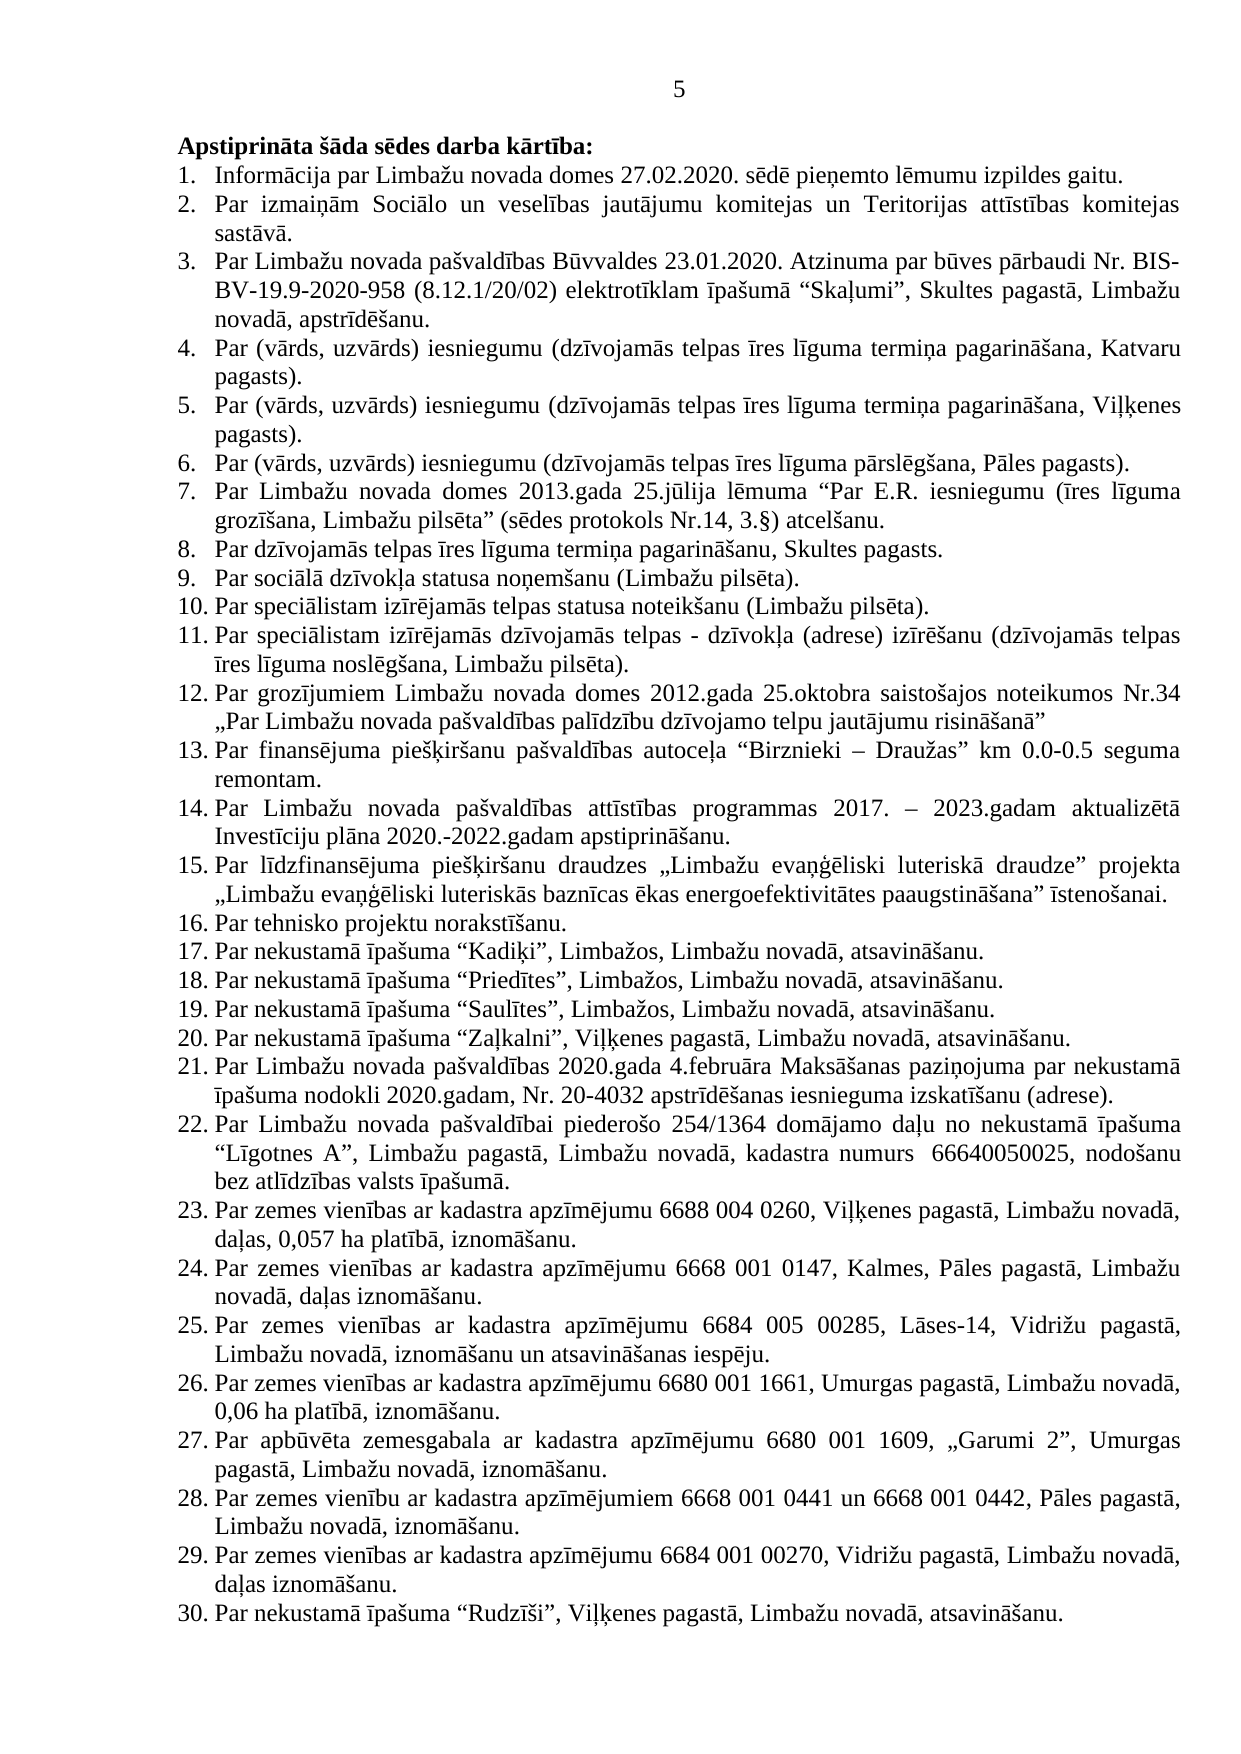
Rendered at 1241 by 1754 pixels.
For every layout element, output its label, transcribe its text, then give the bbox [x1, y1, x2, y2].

list Par nekustamā īpašuma “Kadiķi”, Limbažos, Limbažu novadā, atsavināšanu. [177, 936, 1181, 965]
list Par finansējuma piešķiršanu pašvaldības autoceļa “Birznieki – Draužas” km 0.0-0.5 seguma remontam. [177, 735, 1181, 793]
list Par apbūvēta zemesgabala ar kadastra apzīmējumu 6680 001 1609, „Garumi 2”, Umurgas pagastā, Limbažu novadā, iznomāšanu. [177, 1425, 1181, 1483]
list Par nekustamā īpašuma “Saulītes”, Limbažos, Limbažu novadā, atsavināšanu. [177, 994, 1181, 1023]
list Par līdzfinansējuma piešķiršanu draudzes „Limbažu evaņģēliski luteriskā draudze” projekta „Limbažu evaņģēliski luteriskās baznīcas ēkas energoefektivitātes paaugstināšana” īstenošanai. [177, 850, 1181, 908]
list Par speciālistam izīrējamās dzīvojamās telpas - dzīvokļa (adrese) izīrēšanu (dzīvojamās telpas īres līguma noslēgšana, Limbažu pilsēta). [177, 620, 1181, 678]
list Par nekustamā īpašuma “Rudzīši”, Viļķenes pagastā, Limbažu novadā, atsavināšanu. [177, 1598, 1181, 1626]
list Par (vārds, uzvārds) iesniegumu (dzīvojamās telpas īres līguma termiņa pagarināšana, Katvaru pagasts). [177, 333, 1181, 390]
list Par speciālistam izīrējamās telpas statusa noteikšanu (Limbažu pilsēta). [177, 591, 1181, 620]
list Par Limbažu novada domes 2013.gada 25.jūlija lēmuma “Par E.R. iesniegumu (īres līguma grozīšana, Limbažu pilsēta” (sēdes protokols Nr.14, 3.§) atcelšanu. [177, 476, 1181, 534]
list Par Limbažu novada pašvaldības Būvvaldes 23.01.2020. Atzinuma par būves pārbaudi Nr. BIS-BV-19.9-2020-958 (8.12.1/20/02) elektrotīklam īpašumā “Skaļumi”, Skultes pagastā, Limbažu novadā, apstrīdēšanu. [177, 246, 1181, 333]
text Apstiprināta šāda sēdes darba kārtība: [177, 131, 1181, 160]
list Informācija par Limbažu novada domes 27.02.2020. sēdē pieņemto lēmumu izpildes gaitu. [177, 160, 1181, 189]
list Par zemes vienību ar kadastra apzīmējumiem 6668 001 0441 un 6668 001 0442, Pāles pagastā, Limbažu novadā, iznomāšanu. [177, 1483, 1181, 1540]
list Par dzīvojamās telpas īres līguma termiņa pagarināšanu, Skultes pagasts. [177, 534, 1181, 563]
list Par tehnisko projektu norakstīšanu. [177, 908, 1181, 936]
list Par Limbažu novada pašvaldības attīstības programmas 2017. – 2023.gadam aktualizētā Investīciju plāna 2020.-2022.gadam apstiprināšanu. [177, 793, 1181, 850]
list Par zemes vienības ar kadastra apzīmējumu 6680 001 1661, Umurgas pagastā, Limbažu novadā, 0,06 ha platībā, iznomāšanu. [177, 1368, 1181, 1425]
list Par zemes vienības ar kadastra apzīmējumu 6684 005 00285, Lāses-14, Vidrižu pagastā, Limbažu novadā, iznomāšanu un atsavināšanas iespēju. [177, 1310, 1181, 1368]
list Par izmaiņām Sociālo un veselības jautājumu komitejas un Teritorijas attīstības komitejas sastāvā. [177, 189, 1181, 246]
list Par sociālā dzīvokļa statusa noņemšanu (Limbažu pilsēta). [177, 563, 1181, 591]
list Par Limbažu novada pašvaldībai piederošo 254/1364 domājamo daļu no nekustamā īpašuma “Līgotnes A”, Limbažu pagastā, Limbažu novadā, kadastra numurs 66640050025, nodošanu bez atlīdzības valsts īpašumā. [177, 1109, 1181, 1195]
list Par grozījumiem Limbažu novada domes 2012.gada 25.oktobra saistošajos noteikumos Nr.34 „Par Limbažu novada pašvaldības palīdzību dzīvojamo telpu jautājumu risināšanā” [177, 678, 1181, 735]
list Par zemes vienības ar kadastra apzīmējumu 6668 001 0147, Kalmes, Pāles pagastā, Limbažu novadā, daļas iznomāšanu. [177, 1253, 1181, 1310]
list Par nekustamā īpašuma “Priedītes”, Limbažos, Limbažu novadā, atsavināšanu. [177, 965, 1181, 994]
list Par (vārds, uzvārds) iesniegumu (dzīvojamās telpas īres līguma termiņa pagarināšana, Viļķenes pagasts). [177, 390, 1181, 448]
list Par zemes vienības ar kadastra apzīmējumu 6688 004 0260, Viļķenes pagastā, Limbažu novadā, daļas, 0,057 ha platībā, iznomāšanu. [177, 1195, 1181, 1253]
list Par zemes vienības ar kadastra apzīmējumu 6684 001 00270, Vidrižu pagastā, Limbažu novadā, daļas iznomāšanu. [177, 1540, 1181, 1598]
list Par Limbažu novada pašvaldības 2020.gada 4.februāra Maksāšanas paziņojuma par nekustamā īpašuma nodokli 2020.gadam, Nr. 20-4032 apstrīdēšanas iesnieguma izskatīšanu (adrese). [177, 1051, 1181, 1109]
list Par nekustamā īpašuma “Zaļkalni”, Viļķenes pagastā, Limbažu novadā, atsavināšanu. [177, 1023, 1181, 1051]
list Par (vārds, uzvārds) iesniegumu (dzīvojamās telpas īres līguma pārslēgšana, Pāles pagasts). [177, 448, 1181, 476]
